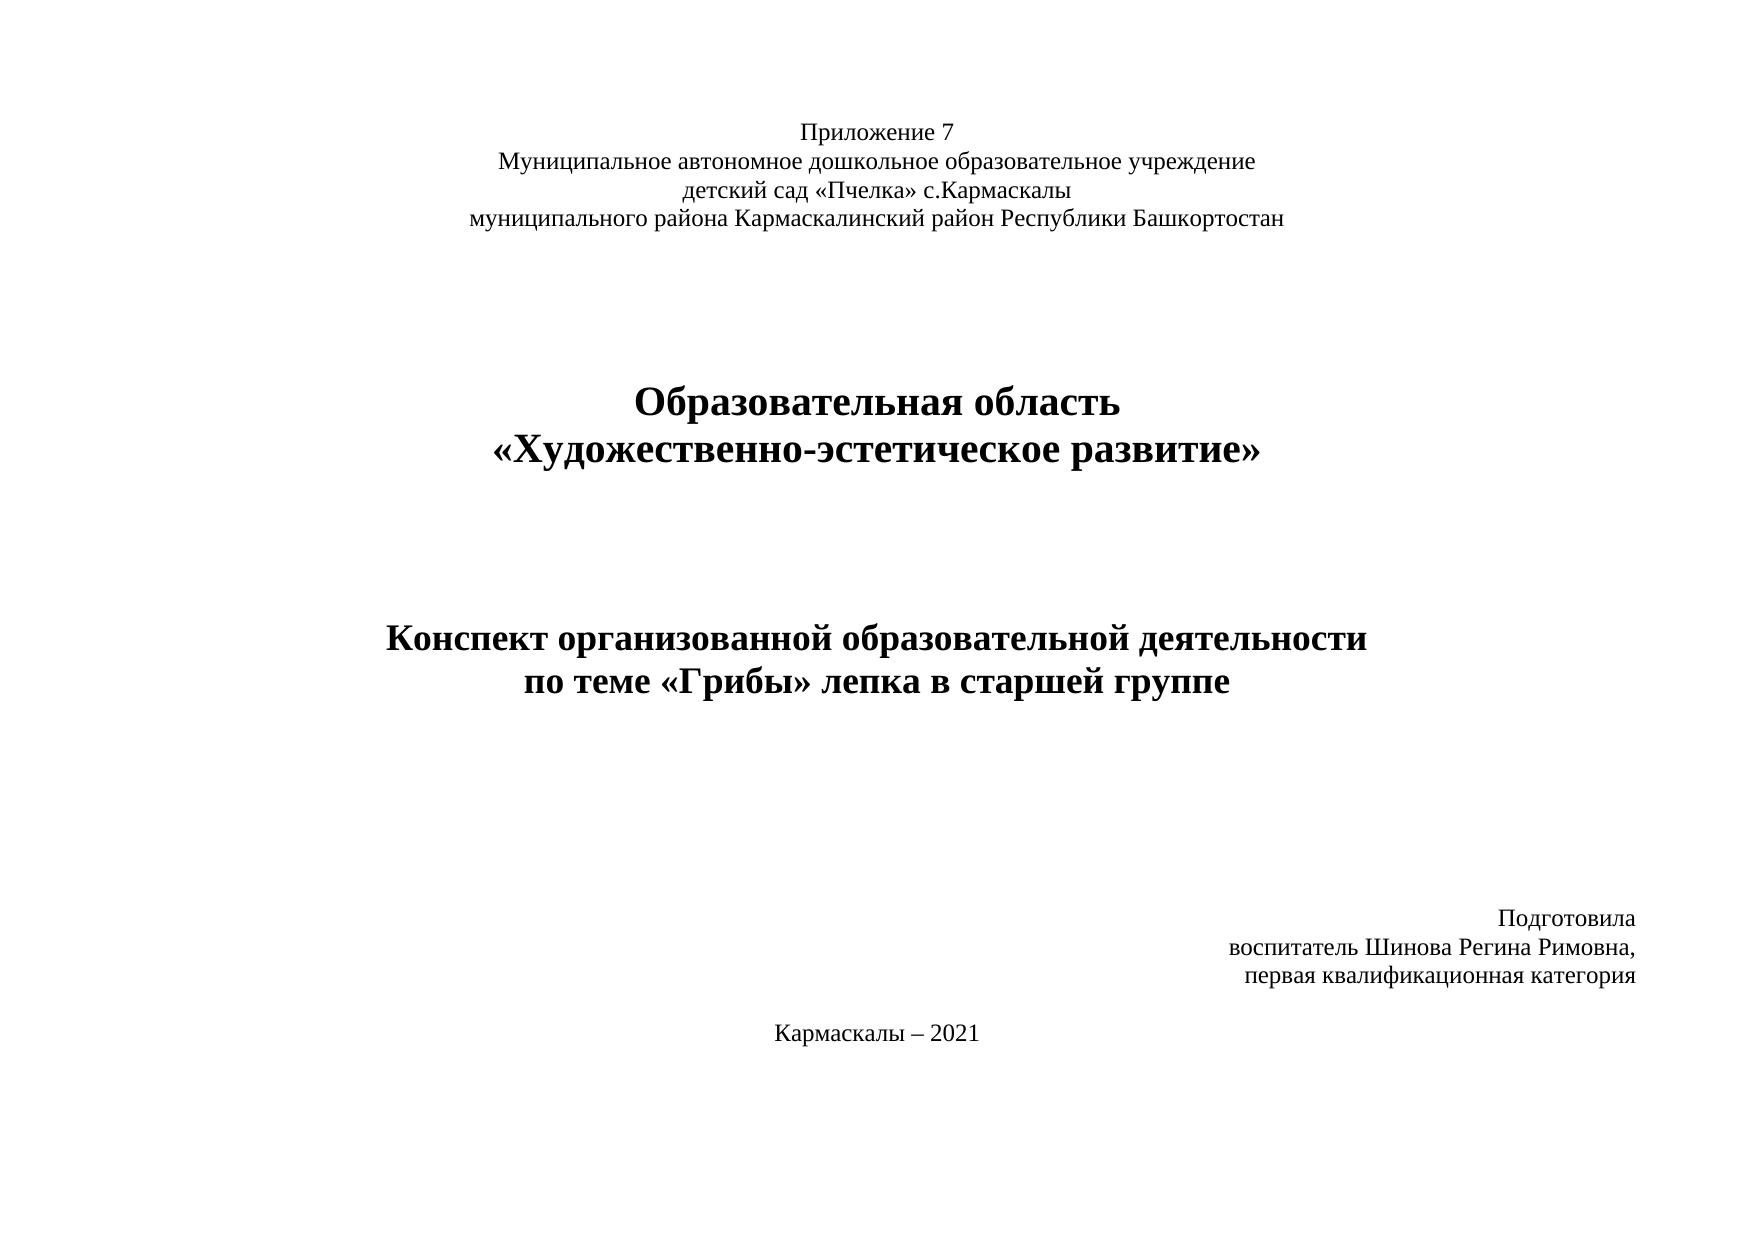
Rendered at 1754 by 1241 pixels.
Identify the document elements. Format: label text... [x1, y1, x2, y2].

text Муниципальное автономное дошкольное образовательное учреждение [118, 146, 1636, 175]
text Кармаскалы – 2021 [118, 1018, 1636, 1047]
text воспитатель Шинова Регина Римовна, [118, 932, 1636, 961]
text детский сад «Пчелка» с.Кармаскалы [118, 175, 1636, 203]
text «Художественно-эстетическое развитие» [118, 424, 1636, 472]
text Образовательная область [118, 376, 1636, 424]
text муниципального района Кармаскалинский район Республики Башкортостан [118, 203, 1636, 232]
text Конспект организованной образовательной деятельности [118, 616, 1636, 659]
text Подготовила [118, 903, 1636, 932]
text первая квалификационная категория [118, 961, 1636, 989]
text Приложение 7 [118, 117, 1636, 146]
text по теме «Грибы» лепка в старшей группе [118, 659, 1636, 702]
